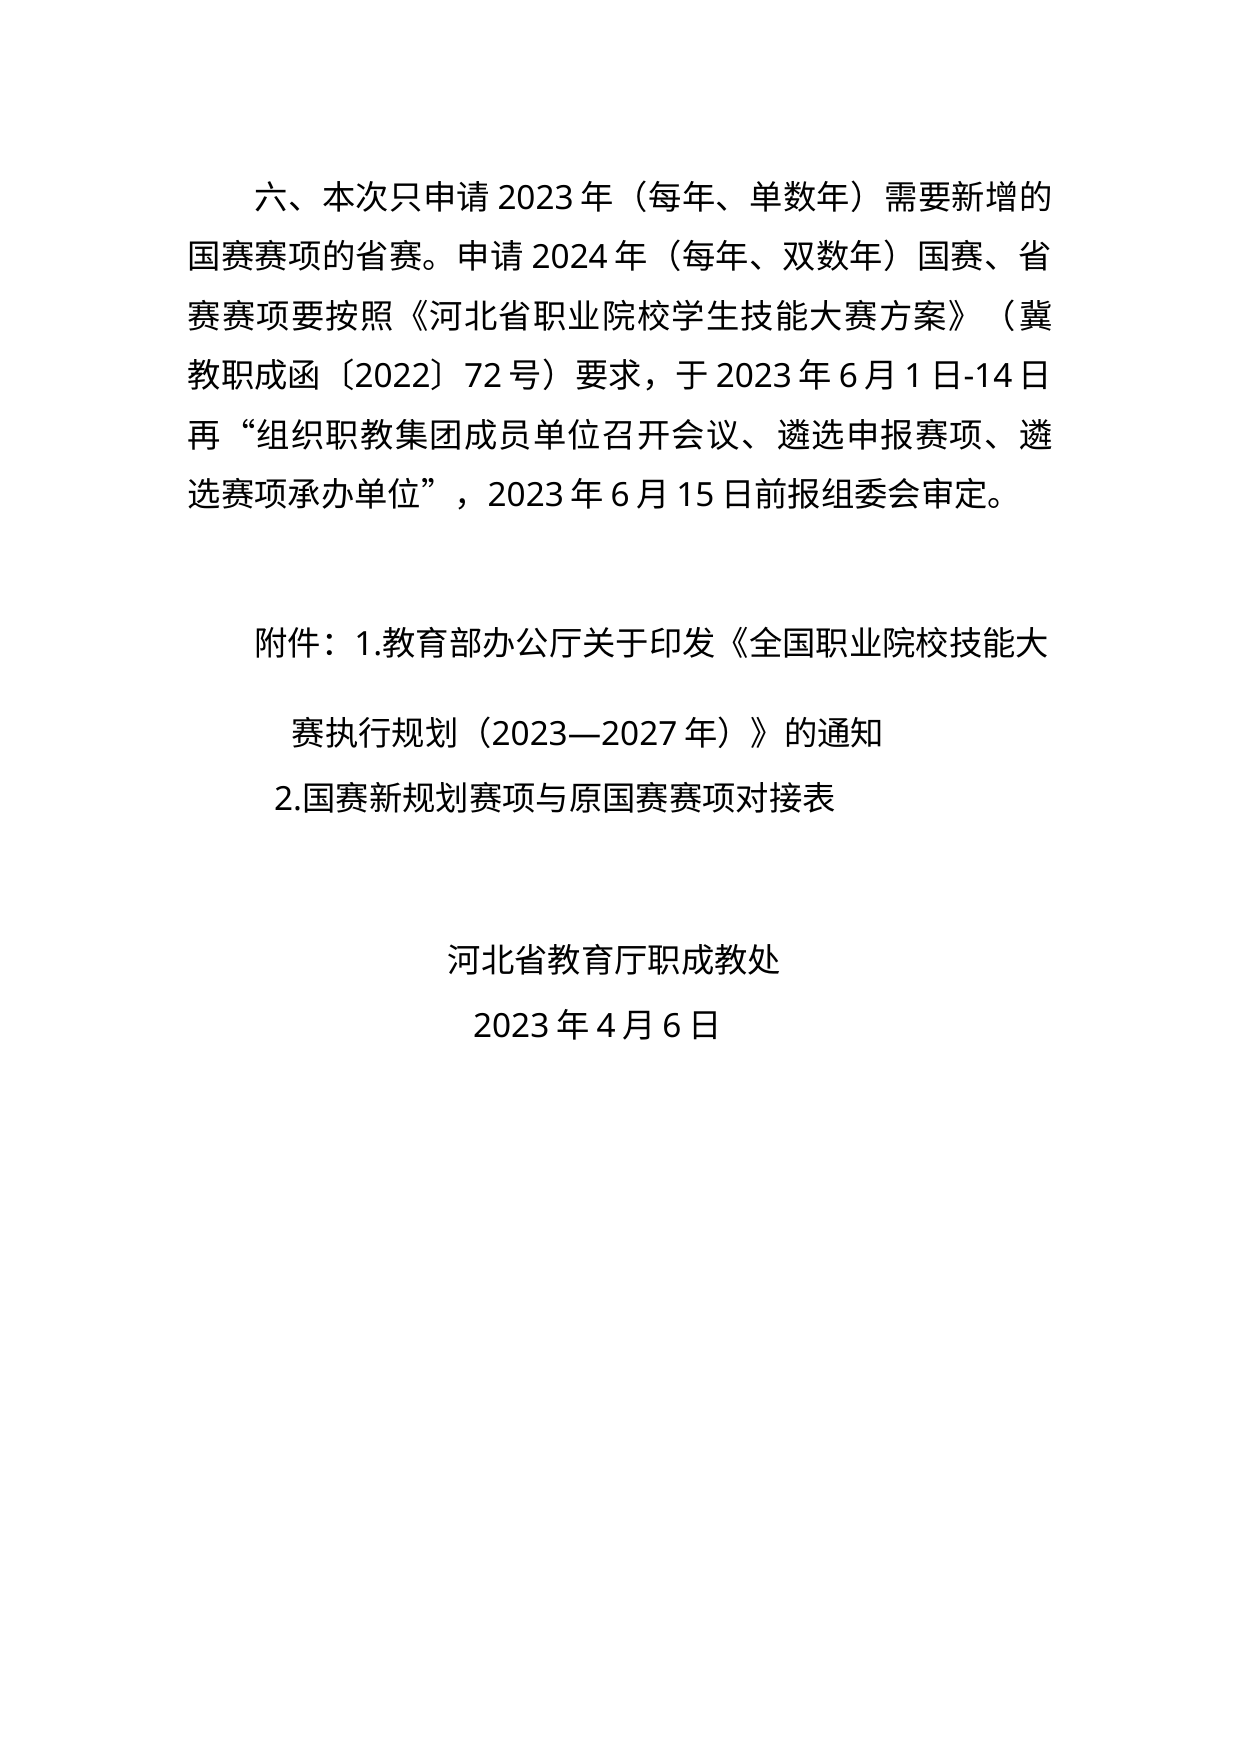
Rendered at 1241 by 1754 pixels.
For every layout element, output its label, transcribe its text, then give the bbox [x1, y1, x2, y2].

text 六、本次只申请2023年（每年、单数年）需要新增的国赛赛项的省赛。申请2024年（每年、双数年）国赛、省赛赛项要按照《河北省职业院校学生技能大赛方案》（冀教职成函〔2022〕72号）要求，于2023年6月1日-14日再“组织职教集团成员单位召开会议、遴选申报赛项、遴选赛项承办单位”，2023年6月15日前报组委会审定。 [187, 162, 1053, 518]
subtitle 附件：1.教育部办公厅关于印发《全国职业院校技能大 [187, 608, 1053, 673]
text 2.国赛新规划赛项与原国赛赛项对接表 [187, 763, 1053, 828]
text 2023年4月6日 [187, 991, 1053, 1056]
text 河北省教育厅职成教处 [187, 926, 1053, 991]
subtitle 赛执行规划（2023—2027年）》的通知 [187, 698, 1053, 763]
